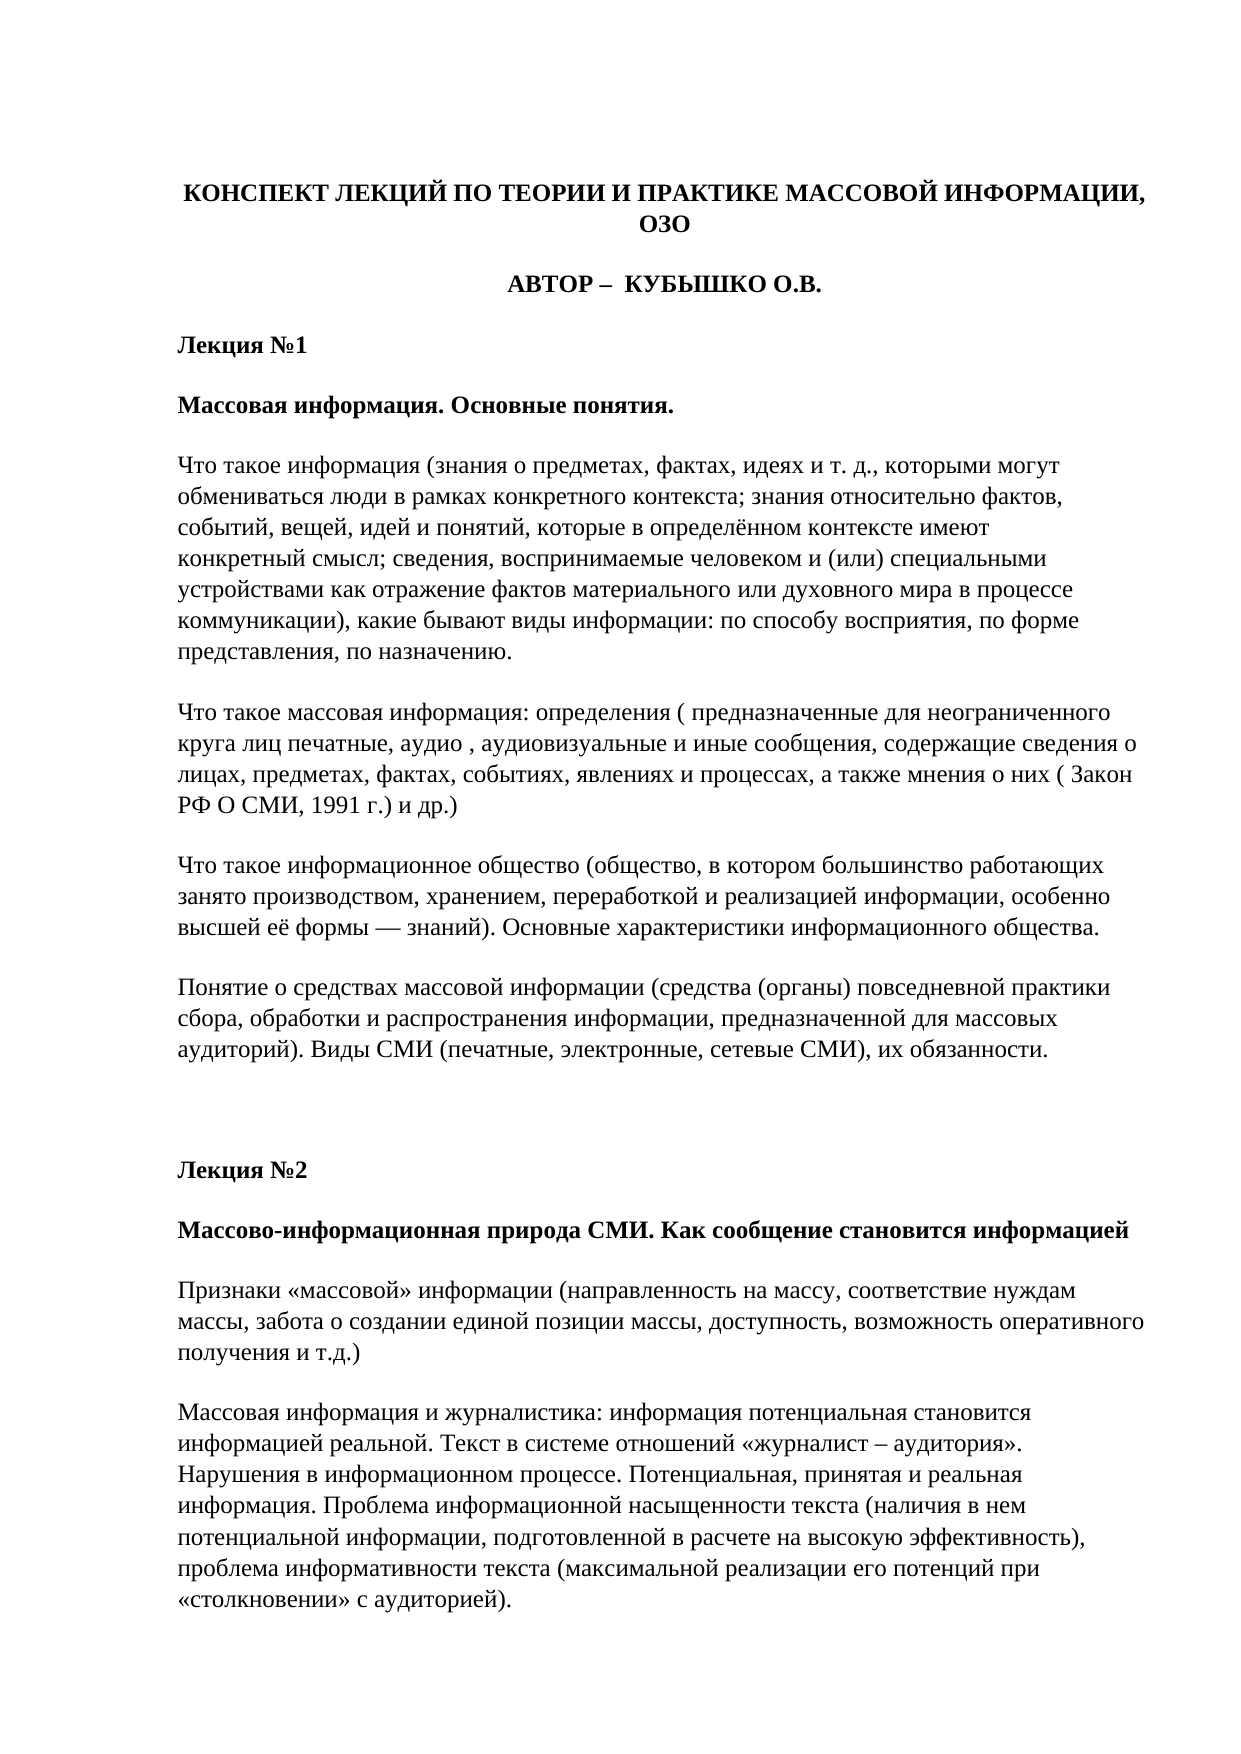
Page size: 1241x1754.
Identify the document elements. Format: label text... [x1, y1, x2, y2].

text КОНСПЕКТ ЛЕКЦИЙ ПО ТЕОРИИ И ПРАКТИКЕ МАССОВОЙ ИНФОРМАЦИИ, ОЗО [177, 178, 1152, 238]
text АВТОР – КУБЫШКО О.В. [177, 269, 1152, 298]
text Лекция №1 [177, 330, 1152, 358]
text Что такое информация (знания о предметах, фактах, идеях и т. д., которыми могут обмениваться люди в рамках конкретного контекста; знания относительно фактов, событий, вещей, идей и понятий, которые в определённом контексте имеют конкретный смысл; сведения, воспринимаемые человеком и (или) специальными устройствами как отражение фактов материального или духовного мира в процессе коммуникации), какие бывают виды информации: по способу восприятия, по форме представления, по назначению. [177, 450, 1152, 665]
text Массовая информация и журналистика: информация потенциальная становится информацией реальной. Текст в системе отношений «журналист – аудитория». Нарушения в информационном процессе. Потенциальная, принятая и реальная информация. Проблема информационной насыщенности текста (наличия в нем потенциальной информации, подготовленной в расчете на высокую эффективность), проблема информативности текста (максимальной реализации его потенций при «столкновении» с аудиторией). [177, 1397, 1152, 1612]
text Массовая информация. Основные понятия. [177, 390, 1152, 419]
text Лекция №2 [177, 1155, 1152, 1183]
text Признаки «массовой» информации (направленность на массу, соответствие нуждам массы, забота о создании единой позиции массы, доступность, возможность оперативного получения и т.д.) [177, 1275, 1152, 1366]
text Что такое информационное общество (общество, в котором большинство работающих занято производством, хранением, переработкой и реализацией информации, особенно высшей её формы — знаний). Основные характеристики информационного общества. [177, 850, 1152, 941]
text Массово-информационная природа СМИ. Как сообщение становится информацией [177, 1215, 1152, 1244]
text Что такое массовая информация: определения ( предназначенные для неограниченного круга лиц печатные, аудио , аудиовизуальные и иные сообщения, содержащие сведения о лицах, предметах, фактах, событиях, явлениях и процессах, а также мнения о них ( Закон РФ О СМИ, 1991 г.) и др.) [177, 697, 1152, 818]
text Понятие о средствах массовой информации (средства (органы) повседневной практики сбора, обработки и распространения информации, предназначенной для массовых аудиторий). Виды СМИ (печатные, электронные, сетевые СМИ), их обязанности. [177, 972, 1152, 1063]
